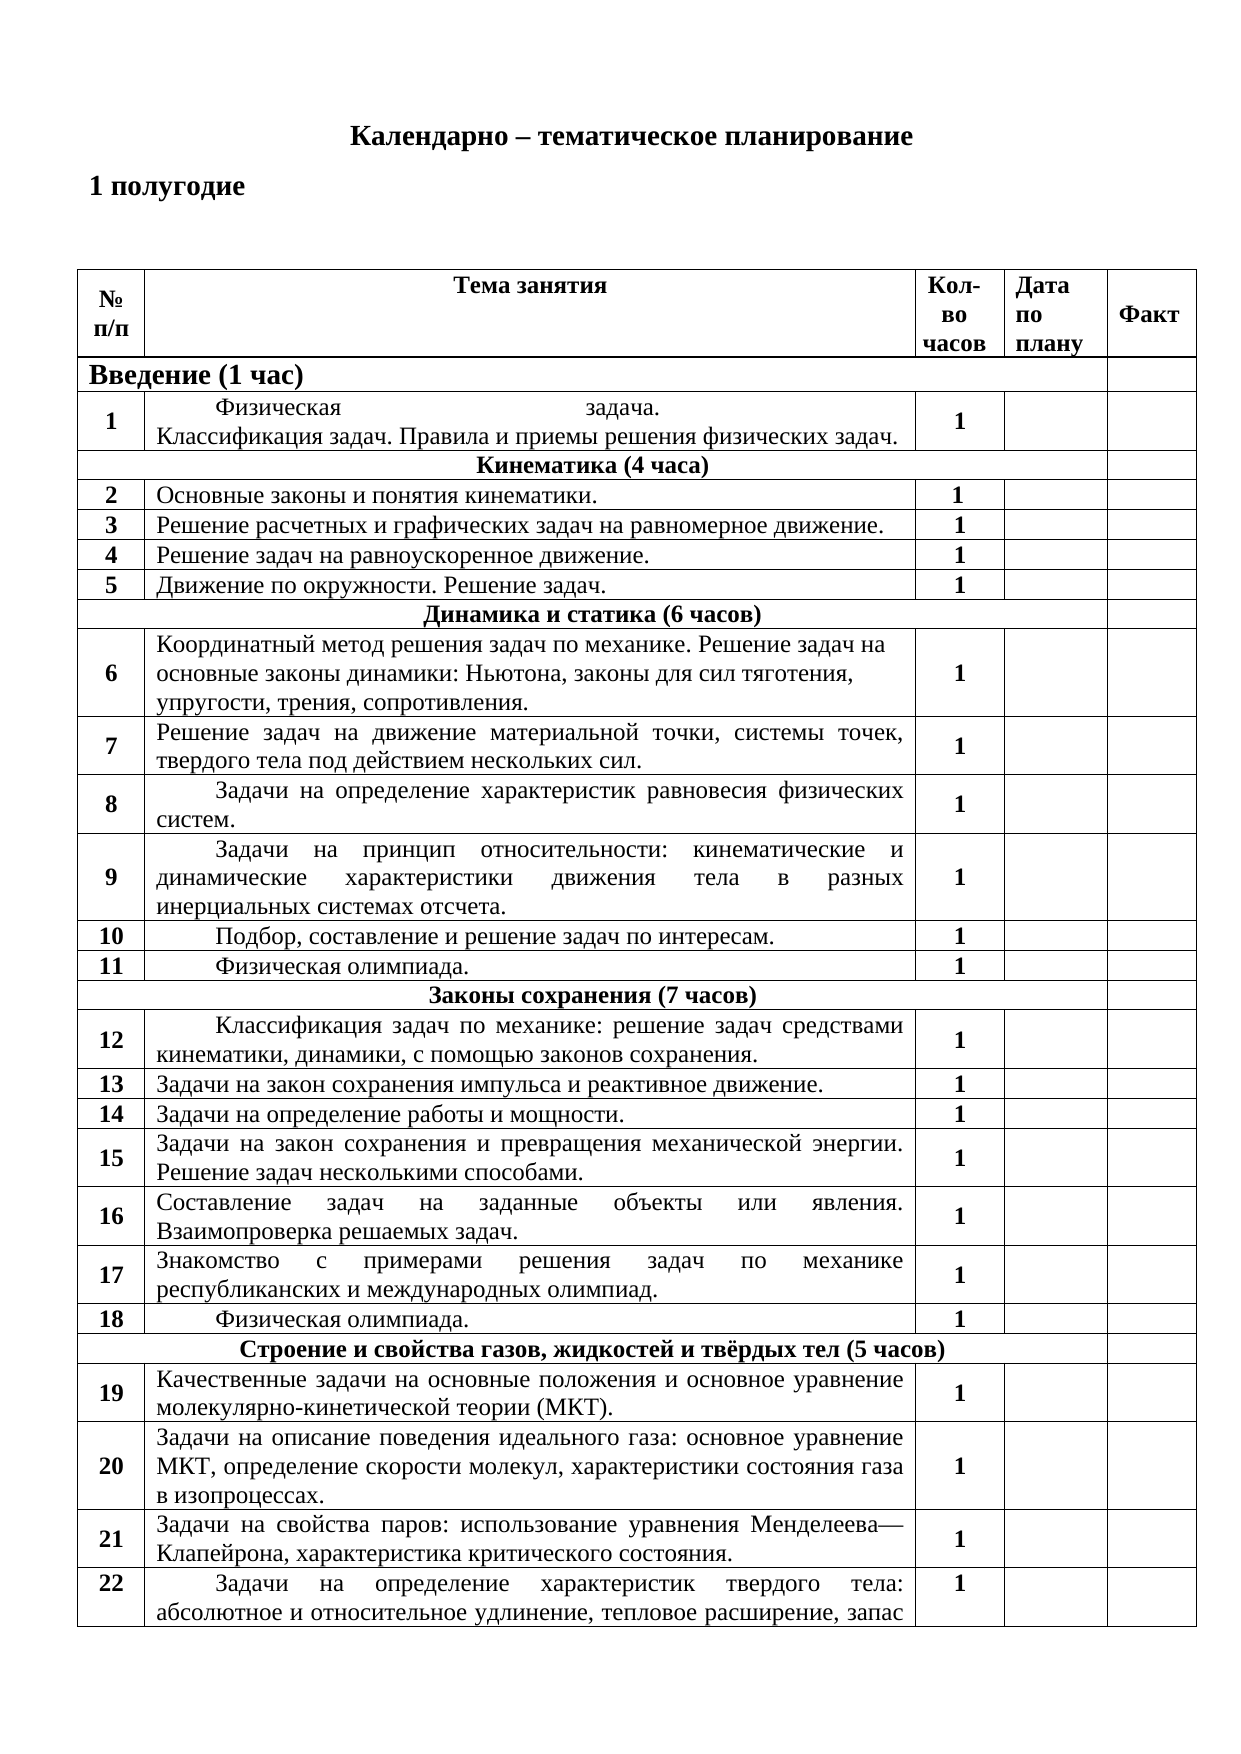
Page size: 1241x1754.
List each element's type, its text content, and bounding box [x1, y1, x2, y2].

table_cell [1005, 1510, 1107, 1567]
table_cell 9 [78, 834, 144, 920]
text 1 полугодие [89, 168, 1137, 202]
table_cell [1108, 480, 1196, 509]
table_cell 14 [78, 1099, 144, 1127]
table_cell [1108, 981, 1196, 1009]
table_cell Задачи на свойства паров: использование уравнения Менделеева—Клапейрона, характеристика критического состояния. [145, 1510, 915, 1567]
text Календарно – тематическое планирование [126, 118, 1137, 152]
table_cell Строение и свойства газов, жидкостей и твёрдых тел (5 часов) [78, 1334, 1107, 1363]
table_header Тема занятия [145, 270, 915, 356]
table_cell [1005, 1099, 1107, 1127]
table_cell 1 [916, 1304, 1004, 1333]
table_cell [1005, 951, 1107, 979]
table_cell 1 [916, 775, 1004, 833]
table_cell [1108, 1334, 1196, 1363]
table_cell [1005, 1187, 1107, 1244]
table_cell 8 [78, 775, 144, 833]
table_cell [1108, 1099, 1196, 1127]
table_cell 1 [916, 570, 1004, 598]
table_cell 1 [916, 1510, 1004, 1567]
table_cell Знакомство с примерами решения задач по механике республиканских и международных олимпиад. [145, 1246, 915, 1303]
table_cell [1005, 717, 1107, 774]
table_cell [1005, 834, 1107, 920]
table_cell [1005, 480, 1107, 509]
table_cell 1 [916, 1187, 1004, 1244]
table_cell [1005, 570, 1107, 598]
table_cell Координатный метод решения задач по механике. Решение задач на основные законы динамики: Ньютона, законы для сил тяготения, упругости, трения, сопротивления. [145, 629, 915, 716]
table_cell [1108, 510, 1196, 539]
table_cell Физическая олимпиада. [145, 951, 915, 979]
table_cell 2 [78, 480, 144, 509]
table_cell [1108, 451, 1119, 479]
table_cell Законы сохранения (7 часов) [78, 981, 1107, 1009]
table_cell 7 [78, 717, 144, 774]
table_header № п/п [78, 270, 144, 356]
table_cell Основные законы и понятия кинематики. [145, 480, 915, 509]
table_cell Составление задач на заданные объекты или явления. Взаимопроверка решаемых задач. [145, 1187, 915, 1244]
table_cell 16 [78, 1187, 144, 1244]
table_cell 1 [916, 1246, 1004, 1303]
table_cell [1108, 1364, 1196, 1421]
table_cell [1108, 1568, 1196, 1626]
table_cell [1005, 921, 1107, 950]
table_cell [1005, 1568, 1107, 1626]
table_cell 1 [916, 717, 1004, 774]
table_cell 20 [78, 1422, 144, 1508]
table_header Кол-во часов [916, 270, 1004, 356]
table_cell Решение расчетных и графических задач на равномерное движение. [145, 510, 915, 539]
table_cell 10 [78, 921, 144, 950]
table_cell [1005, 1422, 1107, 1508]
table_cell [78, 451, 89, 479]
table_cell [1108, 1422, 1196, 1508]
table_cell [1108, 775, 1196, 833]
table_cell [1108, 1246, 1196, 1303]
table_cell 1 [916, 951, 1004, 979]
table_cell 12 [78, 1010, 144, 1068]
table_cell Подбор, составление и решение задач по интересам. [145, 921, 915, 950]
table_header Факт [1108, 270, 1196, 356]
table_cell Решение задач на движение материальной точки, системы точек, твердого тела под действием нескольких сил. [145, 717, 915, 774]
table_cell 15 [78, 1129, 144, 1186]
table_cell Задачи на описание поведения идеального газа: основное уравнение МКТ, определение скорости молекул, характеристики состояния газа в изопроцессах. [145, 1422, 915, 1508]
table_cell 1 [916, 1069, 1004, 1098]
table_cell 11 [78, 951, 144, 979]
table_cell 1 [916, 1099, 1004, 1127]
table_cell 13 [78, 1069, 144, 1098]
table_cell [1005, 392, 1107, 449]
table_cell Задачи на закон сохранения импульса и реактивное движение. [145, 1069, 915, 1098]
table_cell [1005, 1129, 1107, 1186]
table_cell 1 [916, 392, 1004, 449]
table_cell 5 [78, 570, 144, 598]
table_cell [1005, 1010, 1107, 1068]
table_cell 1 [916, 834, 1004, 920]
table_cell [1185, 451, 1196, 479]
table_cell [145, 1568, 915, 1626]
table_cell [1108, 921, 1196, 950]
table_cell [1108, 1069, 1196, 1098]
table_cell [1108, 1304, 1196, 1333]
table_cell Классификация задач по механике: решение задач средствами кинематики, динамики, с помощью законов сохранения. [145, 1010, 915, 1068]
table_cell [1005, 1364, 1107, 1421]
table_cell 1 [916, 540, 1004, 569]
table_cell [1005, 1304, 1107, 1333]
table_cell [1108, 951, 1196, 979]
table_cell [1108, 1010, 1196, 1068]
table_cell 1 [916, 1129, 1004, 1186]
table_cell [1005, 1069, 1107, 1098]
table_cell [1005, 510, 1107, 539]
table_cell [1108, 358, 1196, 391]
table_cell [1005, 540, 1107, 569]
table_cell 1 [916, 1364, 1004, 1421]
table_cell 1 [916, 1568, 1004, 1626]
table_cell [1005, 775, 1107, 833]
table_cell [1005, 1246, 1107, 1303]
table_cell Задачи на принцип относительности: кинематические и динамические характеристики движения тела в разных инерциальных системах отсчета. [145, 834, 915, 920]
table_cell Качественные задачи на основные положения и основное уравнение молекулярно-кинетической теории (МКТ). [145, 1364, 915, 1421]
table_header Дата по плану [1005, 270, 1107, 356]
table_cell 21 [78, 1510, 144, 1567]
table_cell [1108, 1510, 1196, 1567]
table_cell 1 [916, 480, 1004, 509]
table_cell Движение по окружности. Решение задач. [145, 570, 915, 598]
table_cell Задачи на определение работы и мощности. [145, 1099, 915, 1127]
table_cell Задачи на закон сохранения и превращения механической энергии. Решение задач несколькими способами. [145, 1129, 915, 1186]
table_cell Динамика и статика (6 часов) [78, 600, 1107, 628]
table_cell Введение (1 час) [78, 358, 1107, 391]
table_cell 22 [78, 1568, 144, 1626]
table_cell [1108, 1129, 1196, 1186]
table_cell 1 [916, 1010, 1004, 1068]
table_cell Задачи на определение характеристик равновесия физических систем. [145, 775, 915, 833]
table_cell [1108, 392, 1196, 449]
table_cell [1108, 834, 1196, 920]
table_cell [1108, 717, 1196, 774]
table_cell 1 [916, 510, 1004, 539]
table_cell [1108, 570, 1196, 598]
table_cell [1108, 1187, 1196, 1244]
table_cell 1 [916, 921, 1004, 950]
table_cell 1 [78, 392, 144, 449]
table_cell 17 [78, 1246, 144, 1303]
table_cell Физическая олимпиада. [145, 1304, 915, 1333]
table_cell 19 [78, 1364, 144, 1421]
table_cell Физическая задача. Классификация задач. Правила и приемы решения физических задач. [145, 392, 915, 449]
table_cell 4 [78, 540, 144, 569]
table_cell [1005, 629, 1107, 716]
table_cell 6 [78, 629, 144, 716]
table_cell 3 [78, 510, 144, 539]
table_cell 18 [78, 1304, 144, 1333]
table_cell [1108, 540, 1196, 569]
table_cell Решение задач на равноускоренное движение. [145, 540, 915, 569]
table_cell 1 [916, 1422, 1004, 1508]
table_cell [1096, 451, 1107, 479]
table_cell [1108, 600, 1196, 628]
table_cell [1108, 629, 1196, 716]
table_cell 1 [916, 629, 1004, 716]
